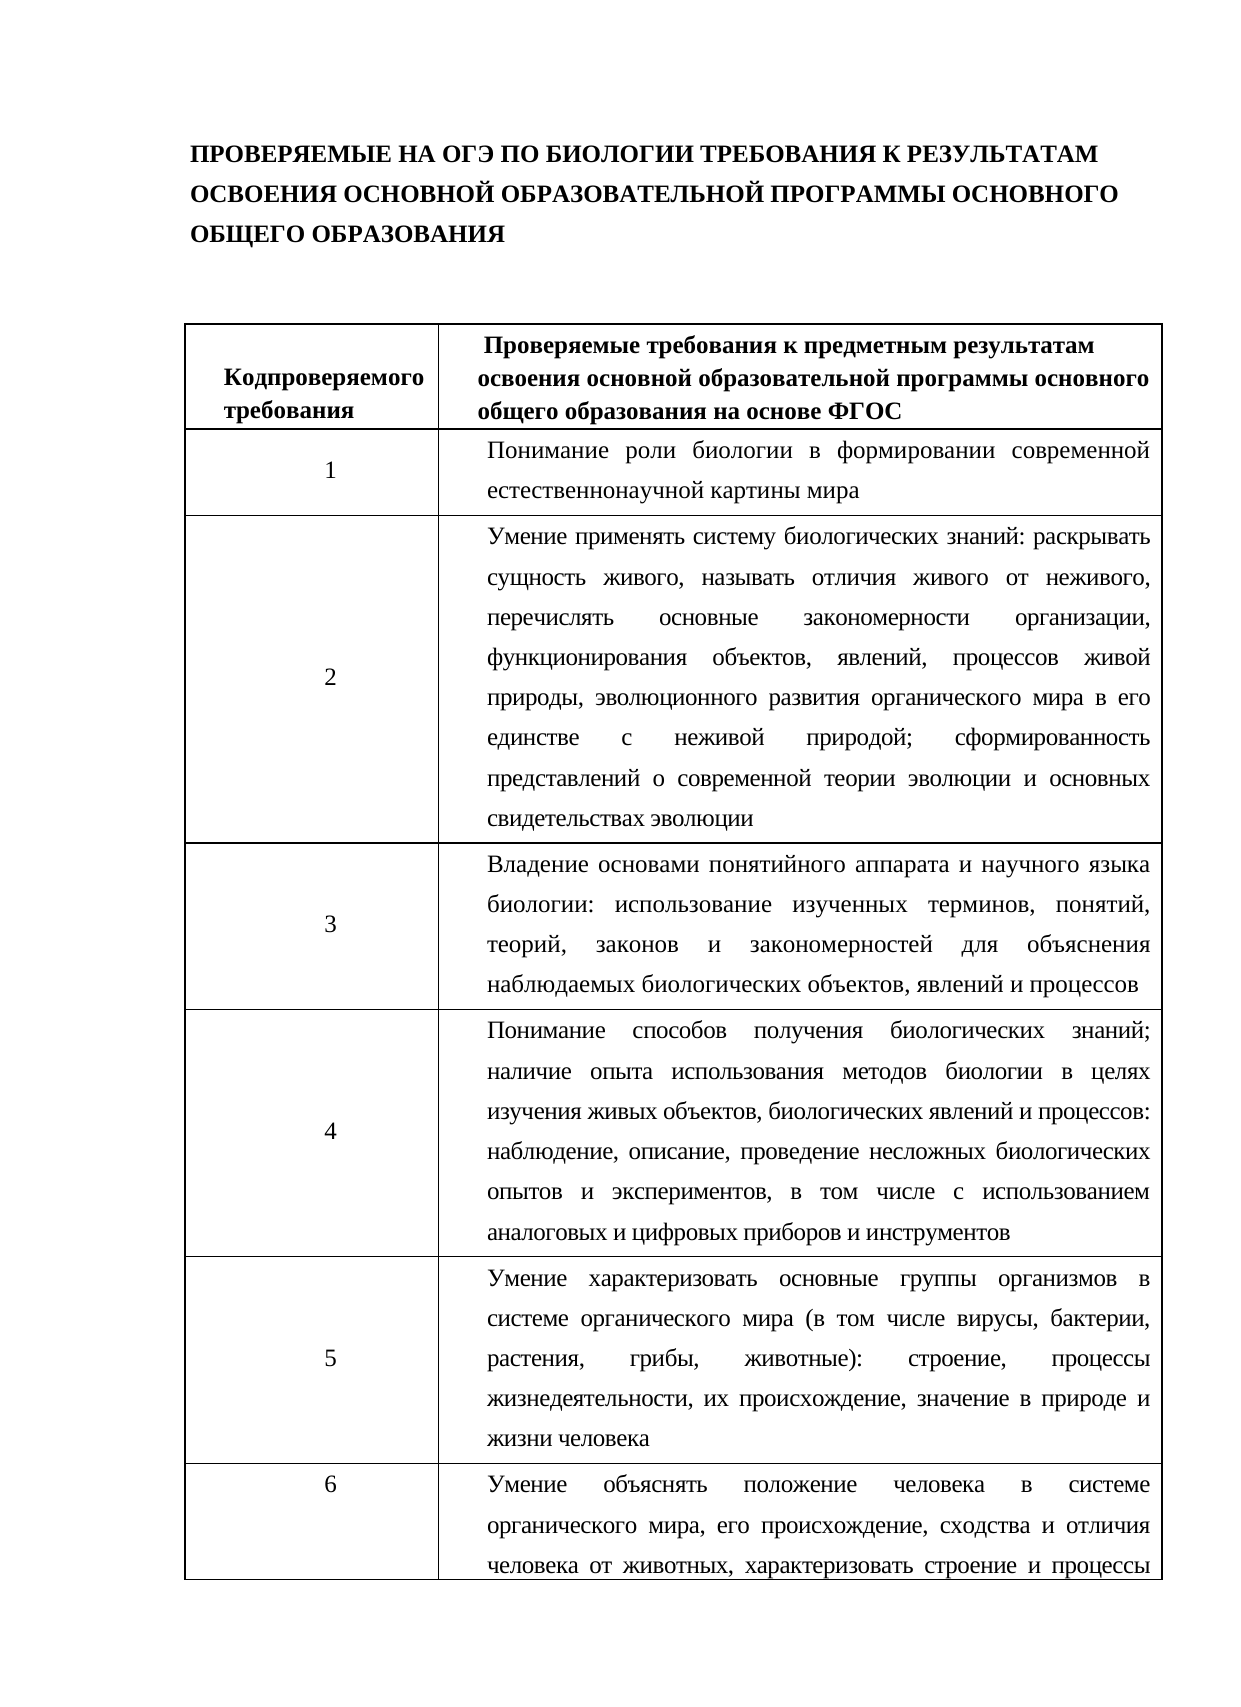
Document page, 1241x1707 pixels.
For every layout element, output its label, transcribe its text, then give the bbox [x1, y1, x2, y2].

text ПРОВЕРЯЕМЫЕ НА ОГЭ ПО БИОЛОГИИ ТРЕБОВАНИЯ К РЕЗУЛЬТАТАМ ОСВОЕНИЯ ОСНОВНОЙ ОБРАЗОВАТЕЛЬНОЙ ПРОГРАММЫ ОСНОВНОГО ОБЩЕГО ОБРАЗОВАНИЯ [190, 139, 1152, 248]
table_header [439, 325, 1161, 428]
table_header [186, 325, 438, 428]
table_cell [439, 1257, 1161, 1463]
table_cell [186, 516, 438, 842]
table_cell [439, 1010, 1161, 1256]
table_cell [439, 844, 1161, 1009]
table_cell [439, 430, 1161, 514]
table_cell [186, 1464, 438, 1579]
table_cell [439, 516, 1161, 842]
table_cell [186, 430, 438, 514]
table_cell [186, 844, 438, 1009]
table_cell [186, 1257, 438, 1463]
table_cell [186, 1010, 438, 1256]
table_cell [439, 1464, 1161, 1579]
